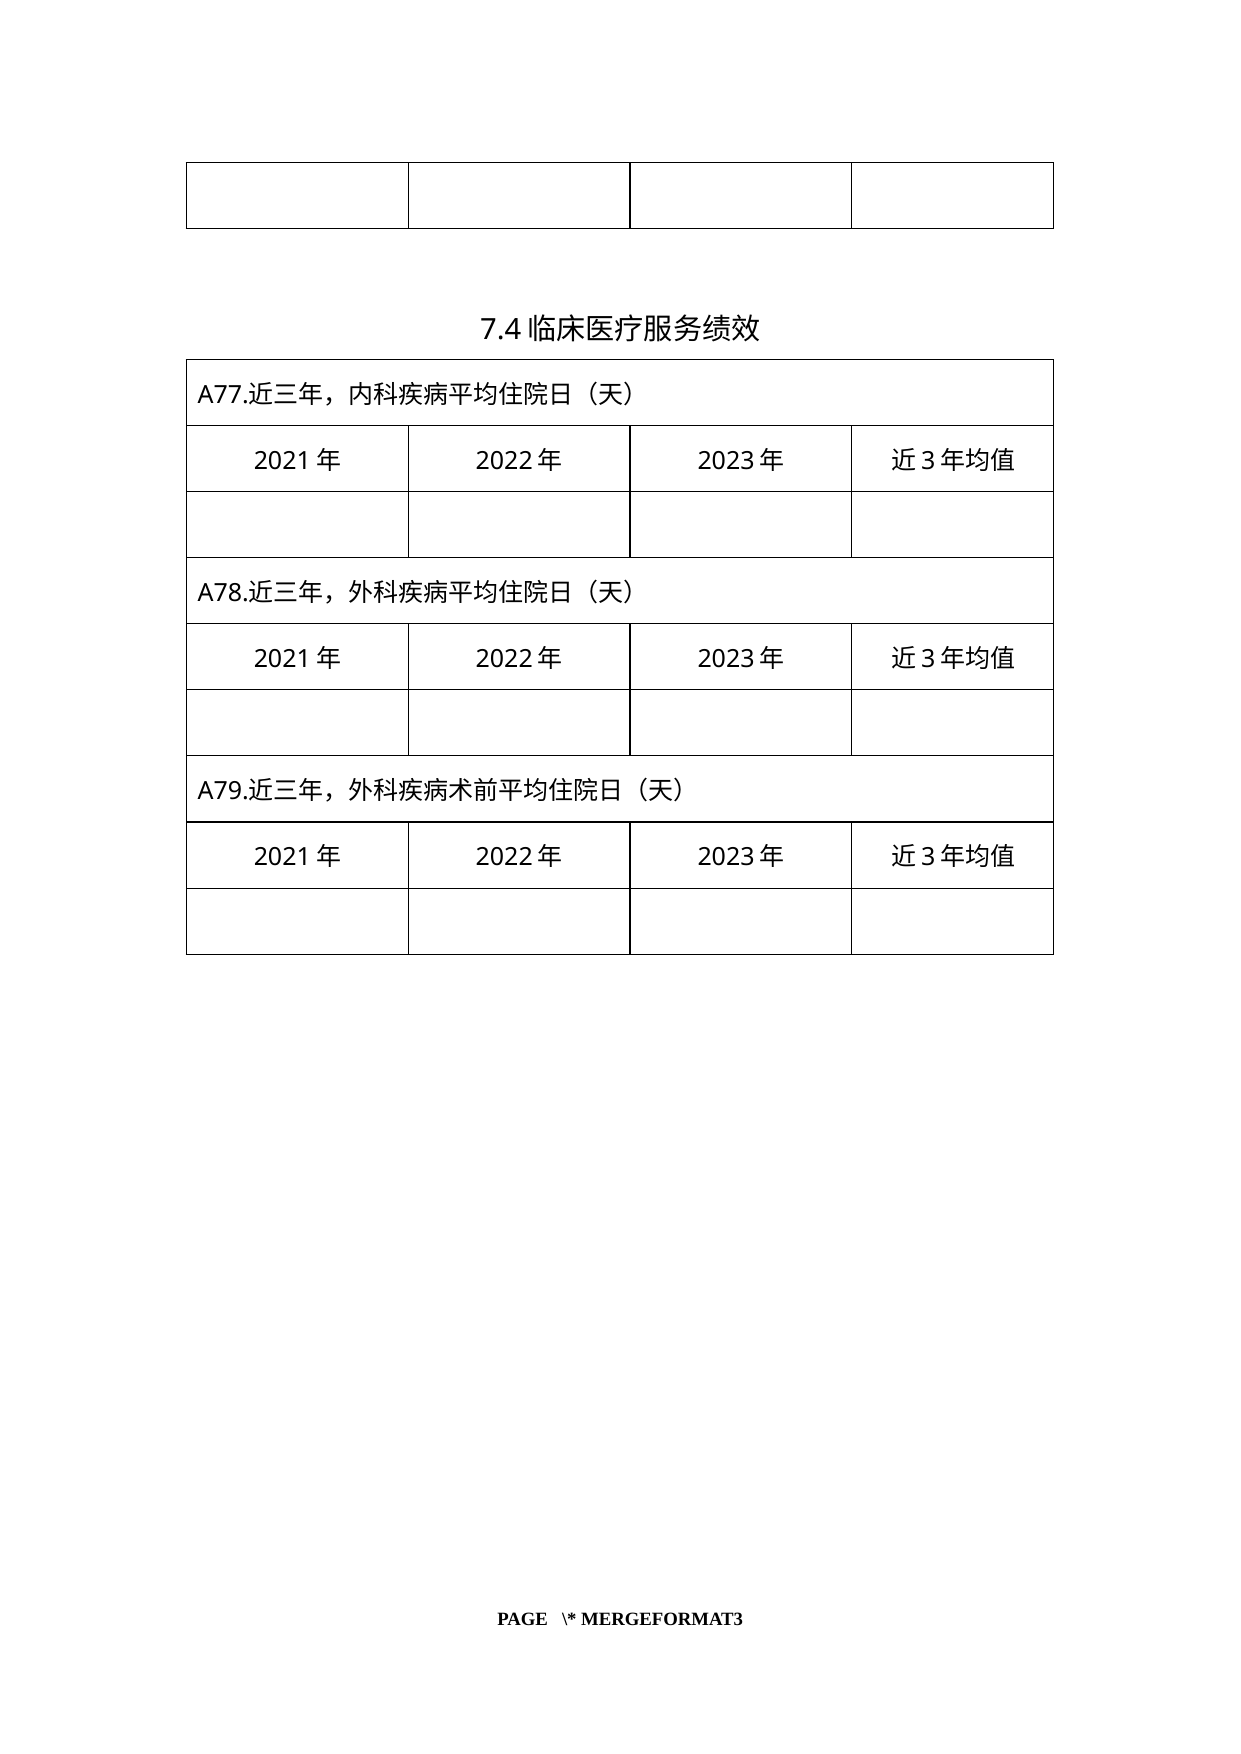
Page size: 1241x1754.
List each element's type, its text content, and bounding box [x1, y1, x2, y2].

table_cell [631, 163, 851, 228]
table_cell [187, 492, 408, 557]
table_cell 2022年 [409, 624, 629, 689]
table_cell 2021年 [187, 426, 408, 491]
text 7.4临床医疗服务绩效 [187, 294, 1053, 359]
table_cell 近3年均值 [852, 426, 1053, 491]
table_cell [409, 889, 629, 953]
table_cell [852, 163, 1053, 228]
table_cell [631, 690, 851, 755]
table_cell [409, 690, 629, 755]
table_cell [631, 492, 851, 557]
table_cell 2023年 [631, 426, 851, 491]
table_cell 2021年 [187, 823, 408, 887]
table_cell 2022年 [409, 823, 629, 887]
table_cell [852, 690, 1053, 755]
table_cell 近3年均值 [852, 624, 1053, 689]
table_cell [852, 889, 1053, 953]
table_cell [187, 690, 408, 755]
table_cell 近三年，外科疾病术前平均住院日（天） [187, 756, 1053, 821]
table_cell 2023年 [631, 823, 851, 887]
table_cell [187, 163, 408, 228]
table_cell [409, 492, 629, 557]
table_cell 2023年 [631, 624, 851, 689]
table_cell 近三年，外科疾病平均住院日（天） [187, 558, 1053, 623]
table_header 近三年，内科疾病平均住院日（天） [187, 360, 1053, 425]
table_cell [187, 889, 408, 953]
table_cell 2022年 [409, 426, 629, 491]
table_cell 近3年均值 [852, 823, 1053, 887]
table_cell 2021年 [187, 624, 408, 689]
table_cell [852, 492, 1053, 557]
table_cell [409, 163, 629, 228]
table_cell [631, 889, 851, 953]
